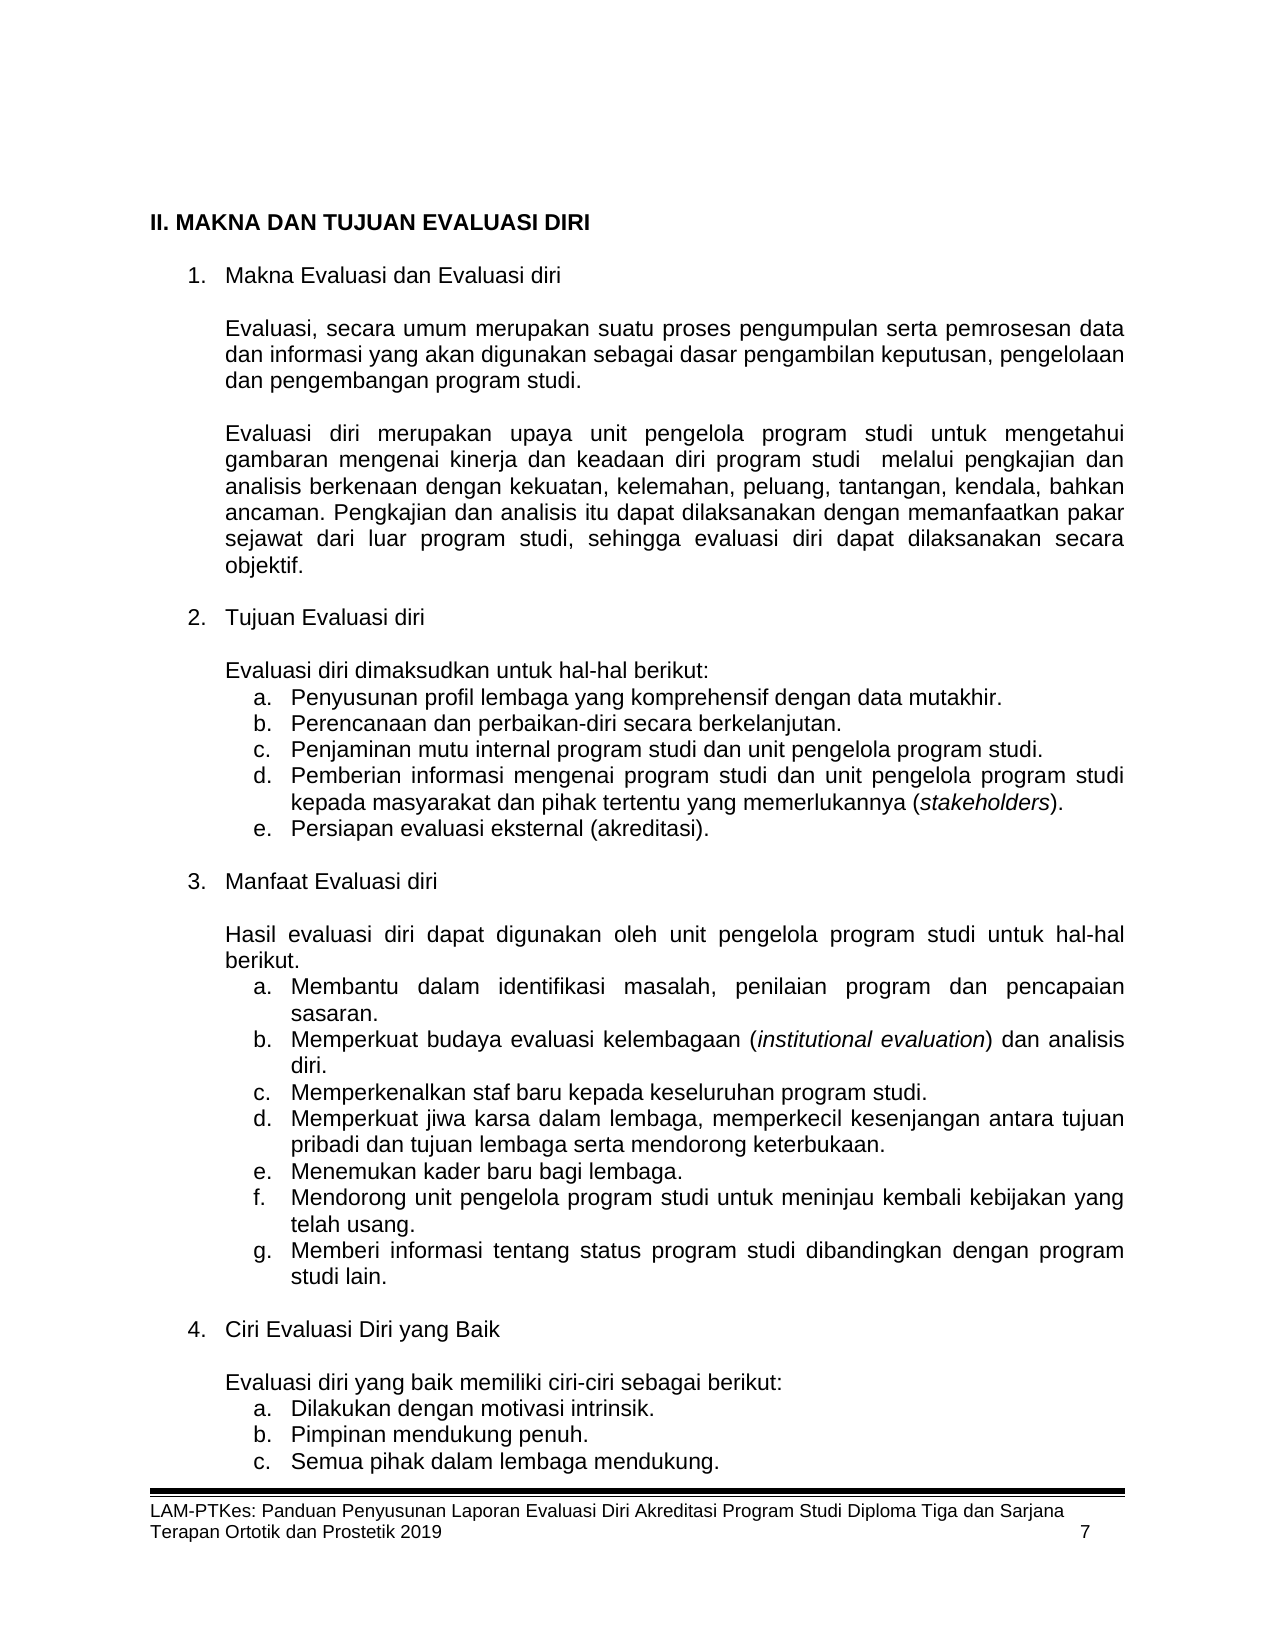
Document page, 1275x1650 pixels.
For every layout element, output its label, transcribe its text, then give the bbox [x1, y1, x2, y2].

list Pimpinan mendukung penuh. [253, 1421, 1125, 1448]
list Menemukan kader baru bagi lembaga. [253, 1158, 1125, 1184]
list Tujuan Evaluasi diri [187, 604, 1125, 631]
list Memberi informasi tentang status program studi dibandingkan dengan program studi lain. [253, 1237, 1125, 1289]
text Evaluasi diri dimaksudkan untuk hal-hal berikut: [225, 657, 1125, 683]
text Evaluasi diri yang baik memiliki ciri-ciri sebagai berikut: [225, 1369, 1125, 1395]
list Memperkuat jiwa karsa dalam lembaga, memperkecil kesenjangan antara tujuan pribadi dan tujuan lembaga serta mendorong keterbukaan. [253, 1105, 1125, 1158]
list Pemberian informasi mengenai program studi dan unit pengelola program studi kepada masyarakat dan pihak tertentu yang memerlukannya (stakeholders). [253, 762, 1125, 815]
list Manfaat Evaluasi diri [187, 868, 1125, 894]
list Makna Evaluasi dan Evaluasi diri [187, 262, 1125, 288]
list Ciri Evaluasi Diri yang Baik [187, 1316, 1125, 1342]
list Semua pihak dalam lembaga mendukung. [253, 1448, 1125, 1474]
text Evaluasi diri merupakan upaya unit pengelola program studi untuk mengetahui gambaran mengenai kinerja dan keadaan diri program studi melalui pengkajian dan analisis berkenaan dengan kekuatan, kelemahan, peluang, tantangan, kendala, bahkan ancaman. Pengkajian dan analisis itu dapat dilaksanakan dengan memanfaatkan pakar sejawat dari luar program studi, sehingga evaluasi diri dapat dilaksanakan secara objektif. [225, 420, 1125, 578]
list Persiapan evaluasi eksternal (akreditasi). [253, 815, 1125, 842]
text Evaluasi, secara umum merupakan suatu proses pengumpulan serta pemrosesan data dan informasi yang akan digunakan sebagai dasar pengambilan keputusan, pengelolaan dan pengembangan program studi. [225, 314, 1125, 393]
list Membantu dalam identifikasi masalah, penilaian program dan pencapaian sasaran. [253, 973, 1125, 1026]
list Perencanaan dan perbaikan-diri secara berkelanjutan. [253, 710, 1125, 736]
list Memperkenalkan staf baru kepada keseluruhan program studi. [253, 1079, 1125, 1105]
list Mendorong unit pengelola program studi untuk meninjau kembali kebijakan yang telah usang. [253, 1184, 1125, 1237]
subtitle II. MAKNA DAN TUJUAN EVALUASI DIRI [150, 209, 1125, 235]
text Hasil evaluasi diri dapat digunakan oleh unit pengelola program studi untuk hal-hal berikut. [225, 921, 1125, 973]
list Dilakukan dengan motivasi intrinsik. [253, 1395, 1125, 1421]
list Penyusunan profil lembaga yang komprehensif dengan data mutakhir. [253, 683, 1125, 710]
list Penjaminan mutu internal program studi dan unit pengelola program studi. [253, 736, 1125, 762]
list Memperkuat budaya evaluasi kelembagaan (institutional evaluation) dan analisis diri. [253, 1026, 1125, 1079]
